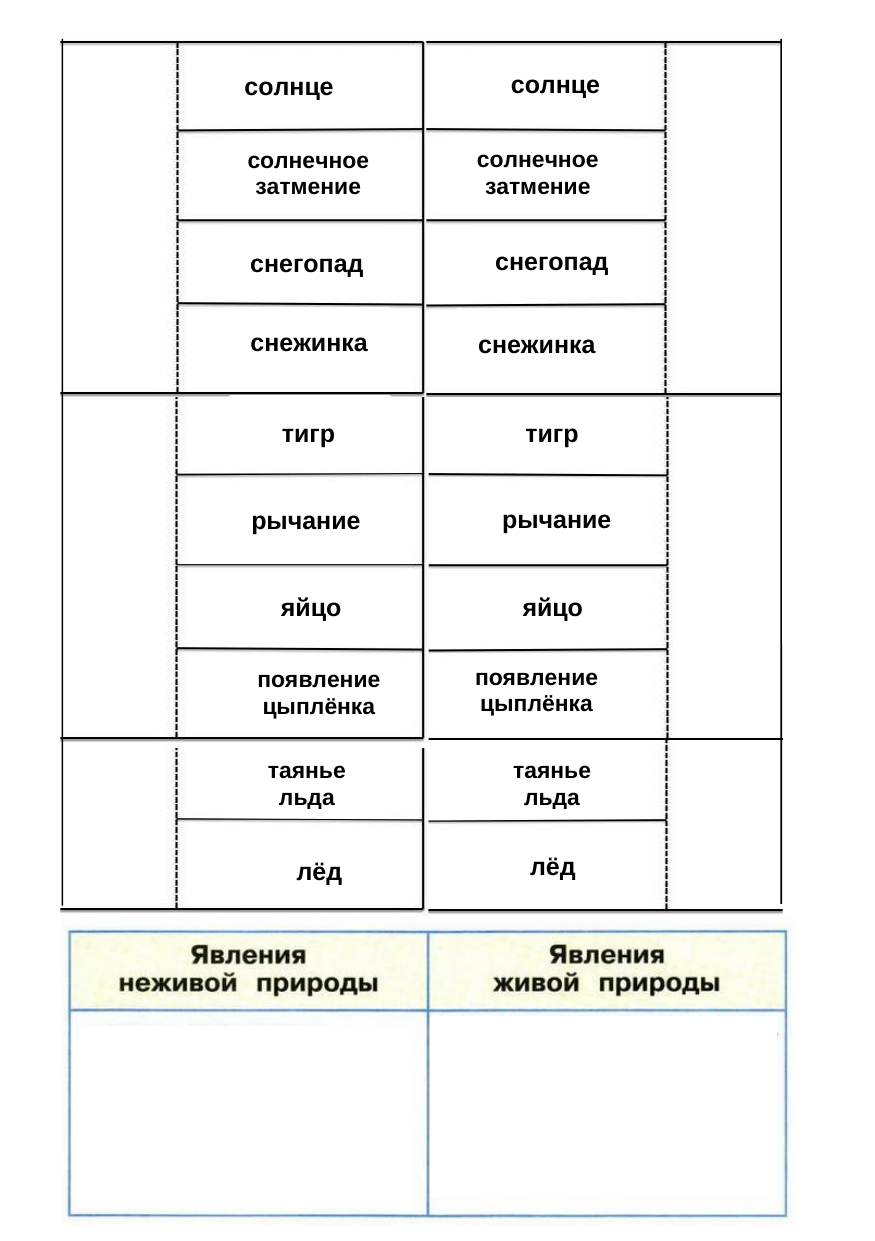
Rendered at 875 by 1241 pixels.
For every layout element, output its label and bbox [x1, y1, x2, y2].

picture [60, 33, 799, 1226]
